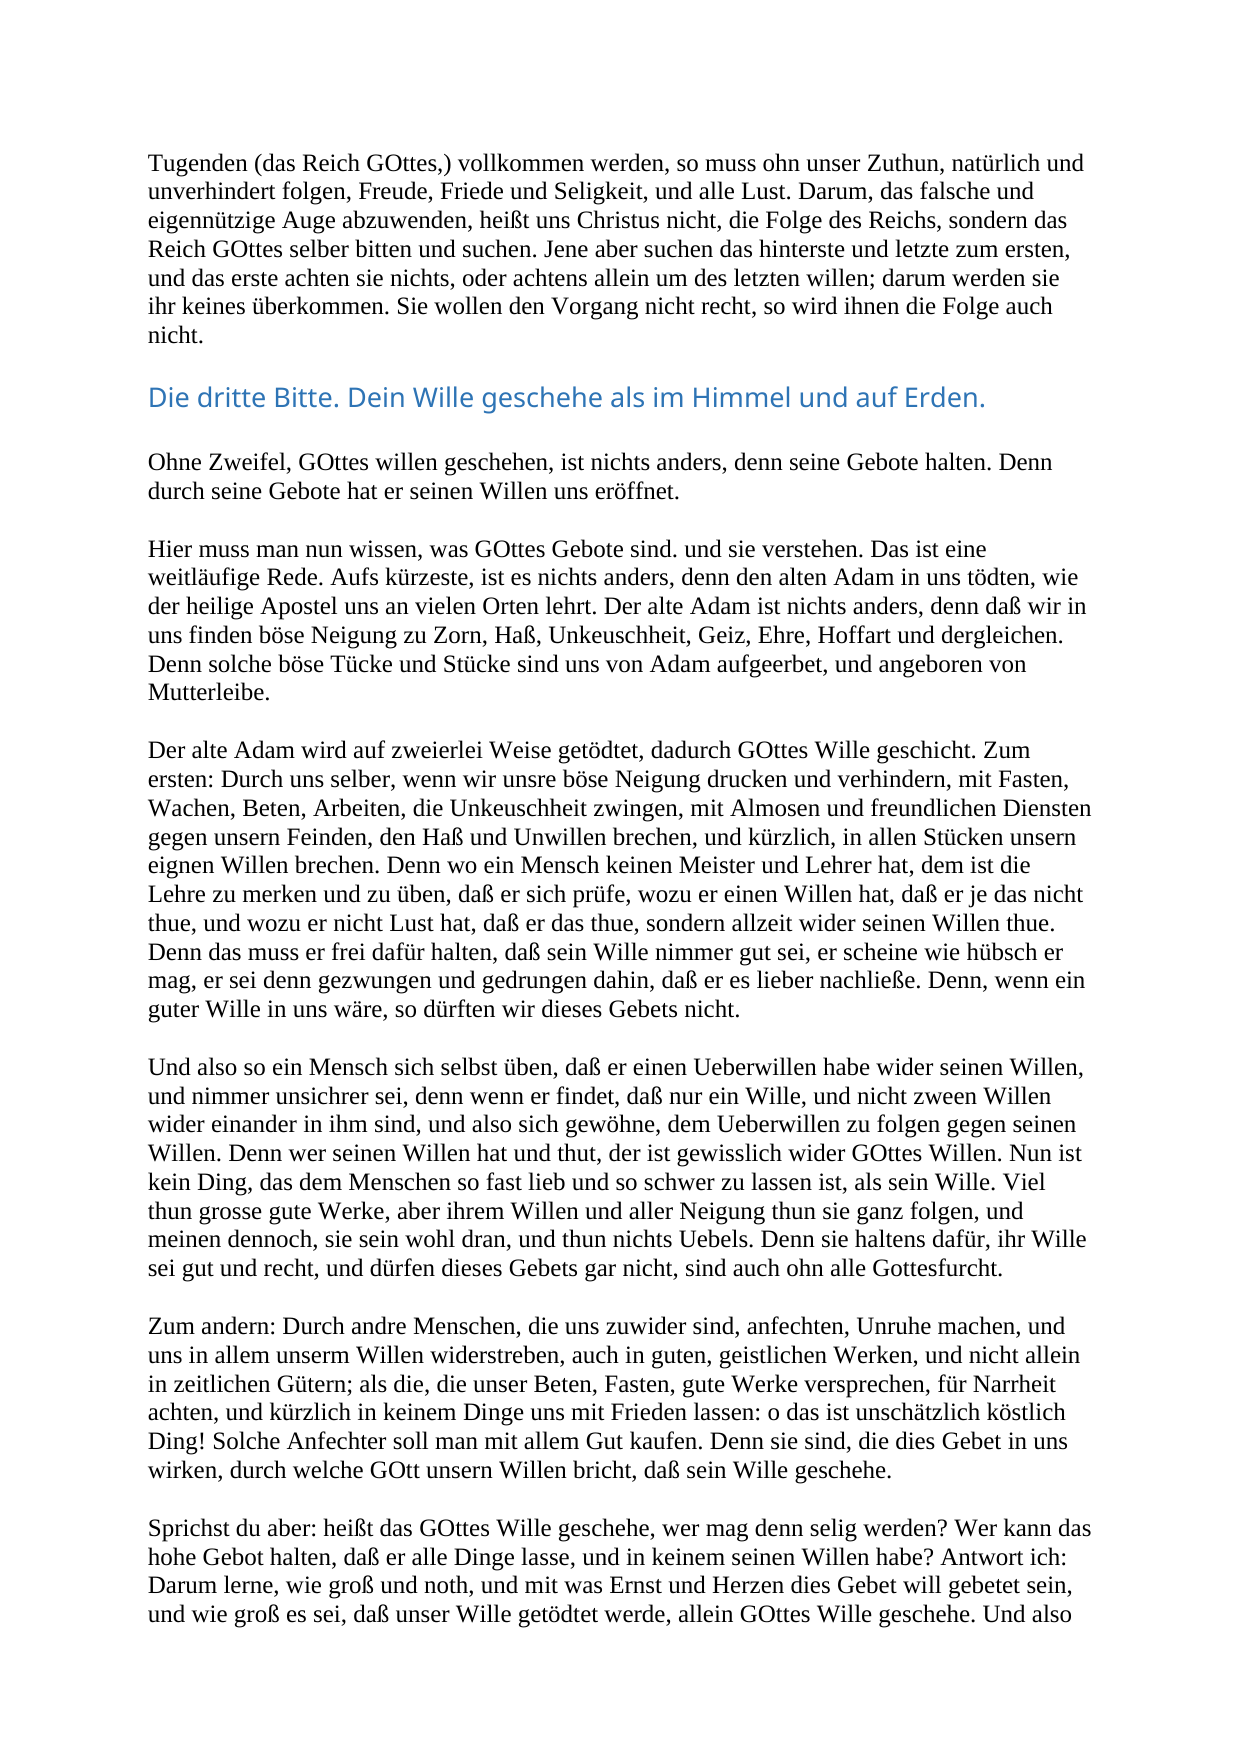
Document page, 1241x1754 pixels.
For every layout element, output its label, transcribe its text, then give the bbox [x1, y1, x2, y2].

subtitle Die dritte Bitte. Dein Wille geschehe als im Himmel und auf Erden. [148, 378, 1093, 415]
text Und also so ein Mensch sich selbst üben, daß er einen Ueberwillen habe wider seinen Willen, und nimmer unsichrer sei, denn wenn er findet, daß nur ein Wille, und nicht zween Willen wider einander in ihm sind, und also sich gewöhne, dem Ueberwillen zu folgen gegen seinen Willen. Denn wer seinen Willen hat und thut, der ist gewisslich wider GOttes Willen. Nun ist kein Ding, das dem Menschen so fast lieb und so schwer zu lassen ist, als sein Wille. Viel thun grosse gute Werke, aber ihrem Willen und aller Neigung thun sie ganz folgen, und meinen dennoch, sie sein wohl dran, und thun nichts Uebels. Denn sie haltens dafür, ihr Wille sei gut und recht, und dürfen dieses Gebets gar nicht, sind auch ohn alle Gottesfurcht. [148, 1052, 1093, 1282]
text Zum andern: Durch andre Menschen, die uns zuwider sind, anfechten, Unruhe machen, und uns in allem unserm Willen widerstreben, auch in guten, geistlichen Werken, und nicht allein in zeitlichen Gütern; als die, die unser Beten, Fasten, gute Werke versprechen, für Narrheit achten, und kürzlich in keinem Dinge uns mit Frieden lassen: o das ist unschätzlich köstlich Ding! Solche Anfechter soll man mit allem Gut kaufen. Denn sie sind, die dies Gebet in uns wirken, durch welche GOtt unsern Willen bricht, daß sein Wille geschehe. [148, 1311, 1093, 1484]
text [148, 1513, 1093, 1628]
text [148, 148, 1093, 349]
text Ohne Zweifel, GOttes willen geschehen, ist nichts anders, denn seine Gebote halten. Denn durch seine Gebote hat er seinen Willen uns eröffnet. [148, 447, 1093, 504]
text Hier muss man nun wissen, was GOttes Gebote sind. und sie verstehen. Das ist eine weitläufige Rede. Aufs kürzeste, ist es nichts anders, denn den alten Adam in uns tödten, wie der heilige Apostel uns an vielen Orten lehrt. Der alte Adam ist nichts anders, denn daß wir in uns finden böse Neigung zu Zorn, Haß, Unkeuschheit, Geiz, Ehre, Hoffart und dergleichen. Denn solche böse Tücke und Stücke sind uns von Adam aufgeerbet, und angeboren von Mutterleibe. [148, 534, 1093, 706]
text Der alte Adam wird auf zweierlei Weise getödtet, dadurch GOttes Wille geschicht. Zum ersten: Durch uns selber, wenn wir unsre böse Neigung drucken und verhindern, mit Fasten, Wachen, Beten, Arbeiten, die Unkeuschheit zwingen, mit Almosen und freundlichen Diensten gegen unsern Feinden, den Haß und Unwillen brechen, und kürzlich, in allen Stücken unsern eignen Willen brechen. Denn wo ein Mensch keinen Meister und Lehrer hat, dem ist die Lehre zu merken und zu üben, daß er sich prüfe, wozu er einen Willen hat, daß er je das nicht thue, und wozu er nicht Lust hat, daß er das thue, sondern allzeit wider seinen Willen thue. Denn das muss er frei dafür halten, daß sein Wille nimmer gut sei, er scheine wie hübsch er mag, er sei denn gezwungen und gedrungen dahin, daß er es lieber nachließe. Denn, wenn ein guter Wille in uns wäre, so dürften wir dieses Gebets nicht. [148, 735, 1093, 1023]
